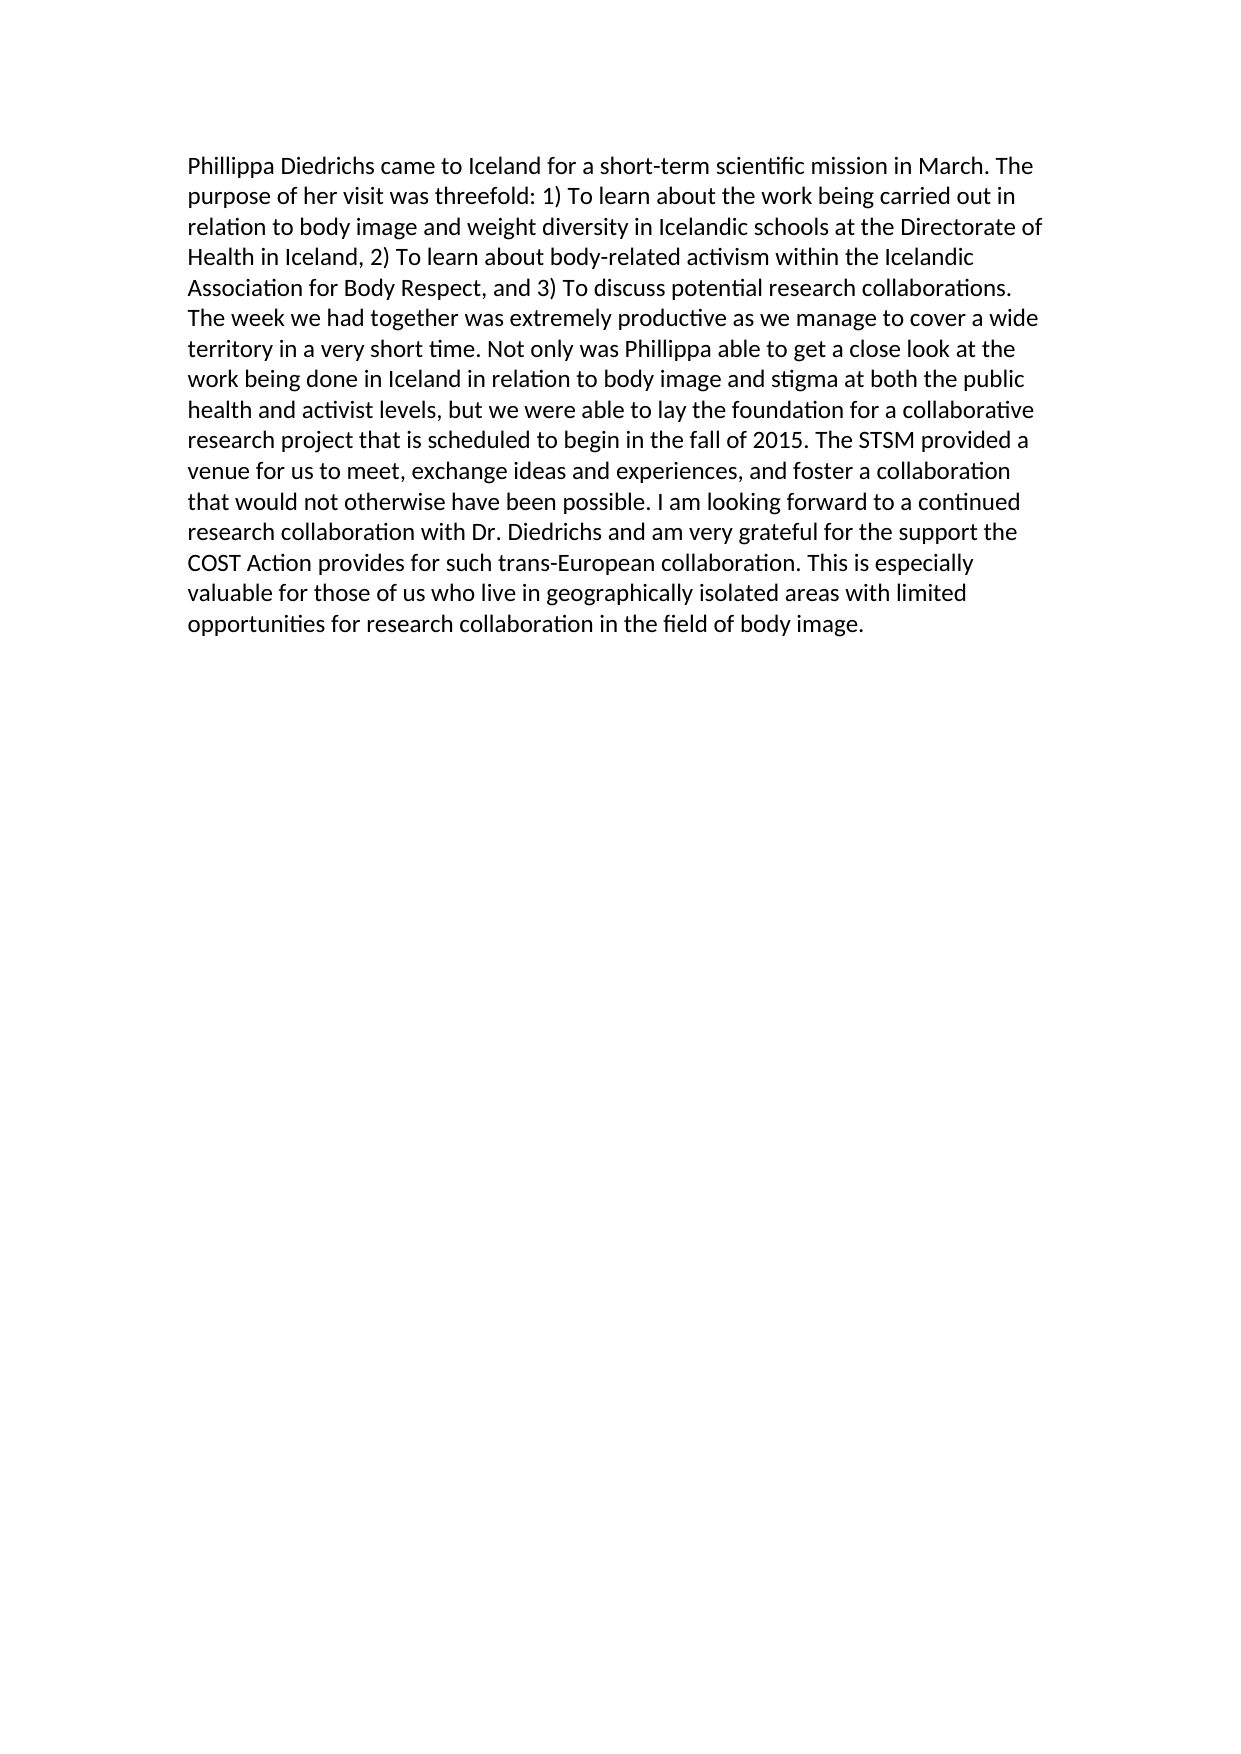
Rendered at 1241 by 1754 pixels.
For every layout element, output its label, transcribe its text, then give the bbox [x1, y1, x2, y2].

text Phillippa Diedrichs came to Iceland for a short-term scientific mission in March. The purpose of her visit was threefold: 1) To learn about the work being carried out in relation to body image and weight diversity in Icelandic schools at the Directorate of Health in Iceland, 2) To learn about body-related activism within the Icelandic Association for Body Respect, and 3) To discuss potential research collaborations. The week we had together was extremely productive as we manage to cover a wide territory in a very short time. Not only was Phillippa able to get a close look at the work being done in Iceland in relation to body image and stigma at both the public health and activist levels, but we were able to lay the foundation for a collaborative research project that is scheduled to begin in the fall of 2015. The STSM provided a venue for us to meet, exchange ideas and experiences, and foster a collaboration that would not otherwise have been possible. I am looking forward to a continued research collaboration with Dr. Diedrichs and am very grateful for the support the COST Action provides for such trans-European collaboration. This is especially valuable for those of us who live in geographically isolated areas with limited opportunities for research collaboration in the field of body image. [187, 150, 1053, 638]
